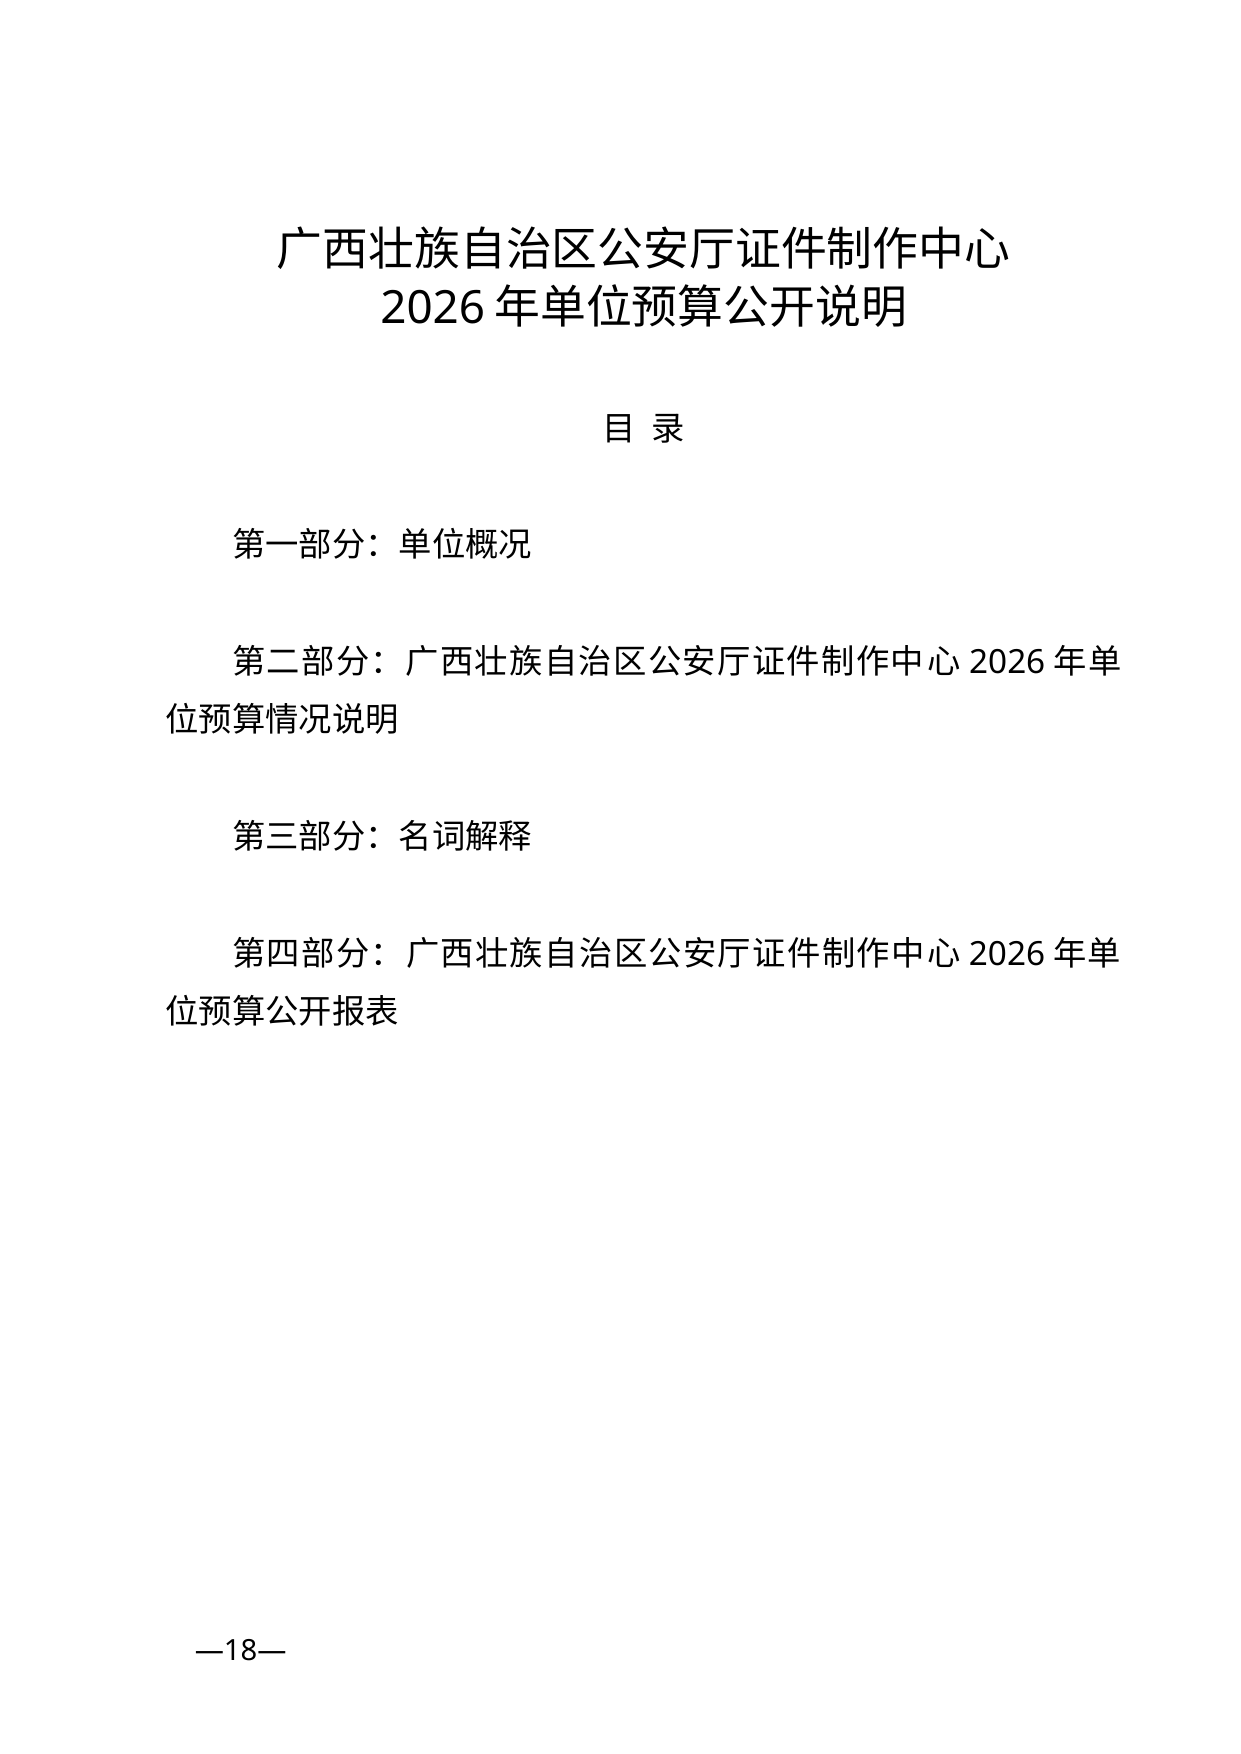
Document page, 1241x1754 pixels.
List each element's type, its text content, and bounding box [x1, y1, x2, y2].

text 第四部分：广西壮族自治区公安厅证件制作中心2026年单位预算公开报表 [165, 918, 1121, 1035]
text 2026年单位预算公开说明 [165, 277, 1121, 335]
text 第一部分：单位概况 [165, 510, 1121, 568]
text 第二部分：广西壮族自治区公安厅证件制作中心2026年单位预算情况说明 [165, 627, 1121, 743]
text 第三部分：名词解释 [165, 802, 1121, 860]
text 广西壮族自治区公安厅证件制作中心 [165, 218, 1121, 277]
text 目 录 [165, 393, 1121, 452]
